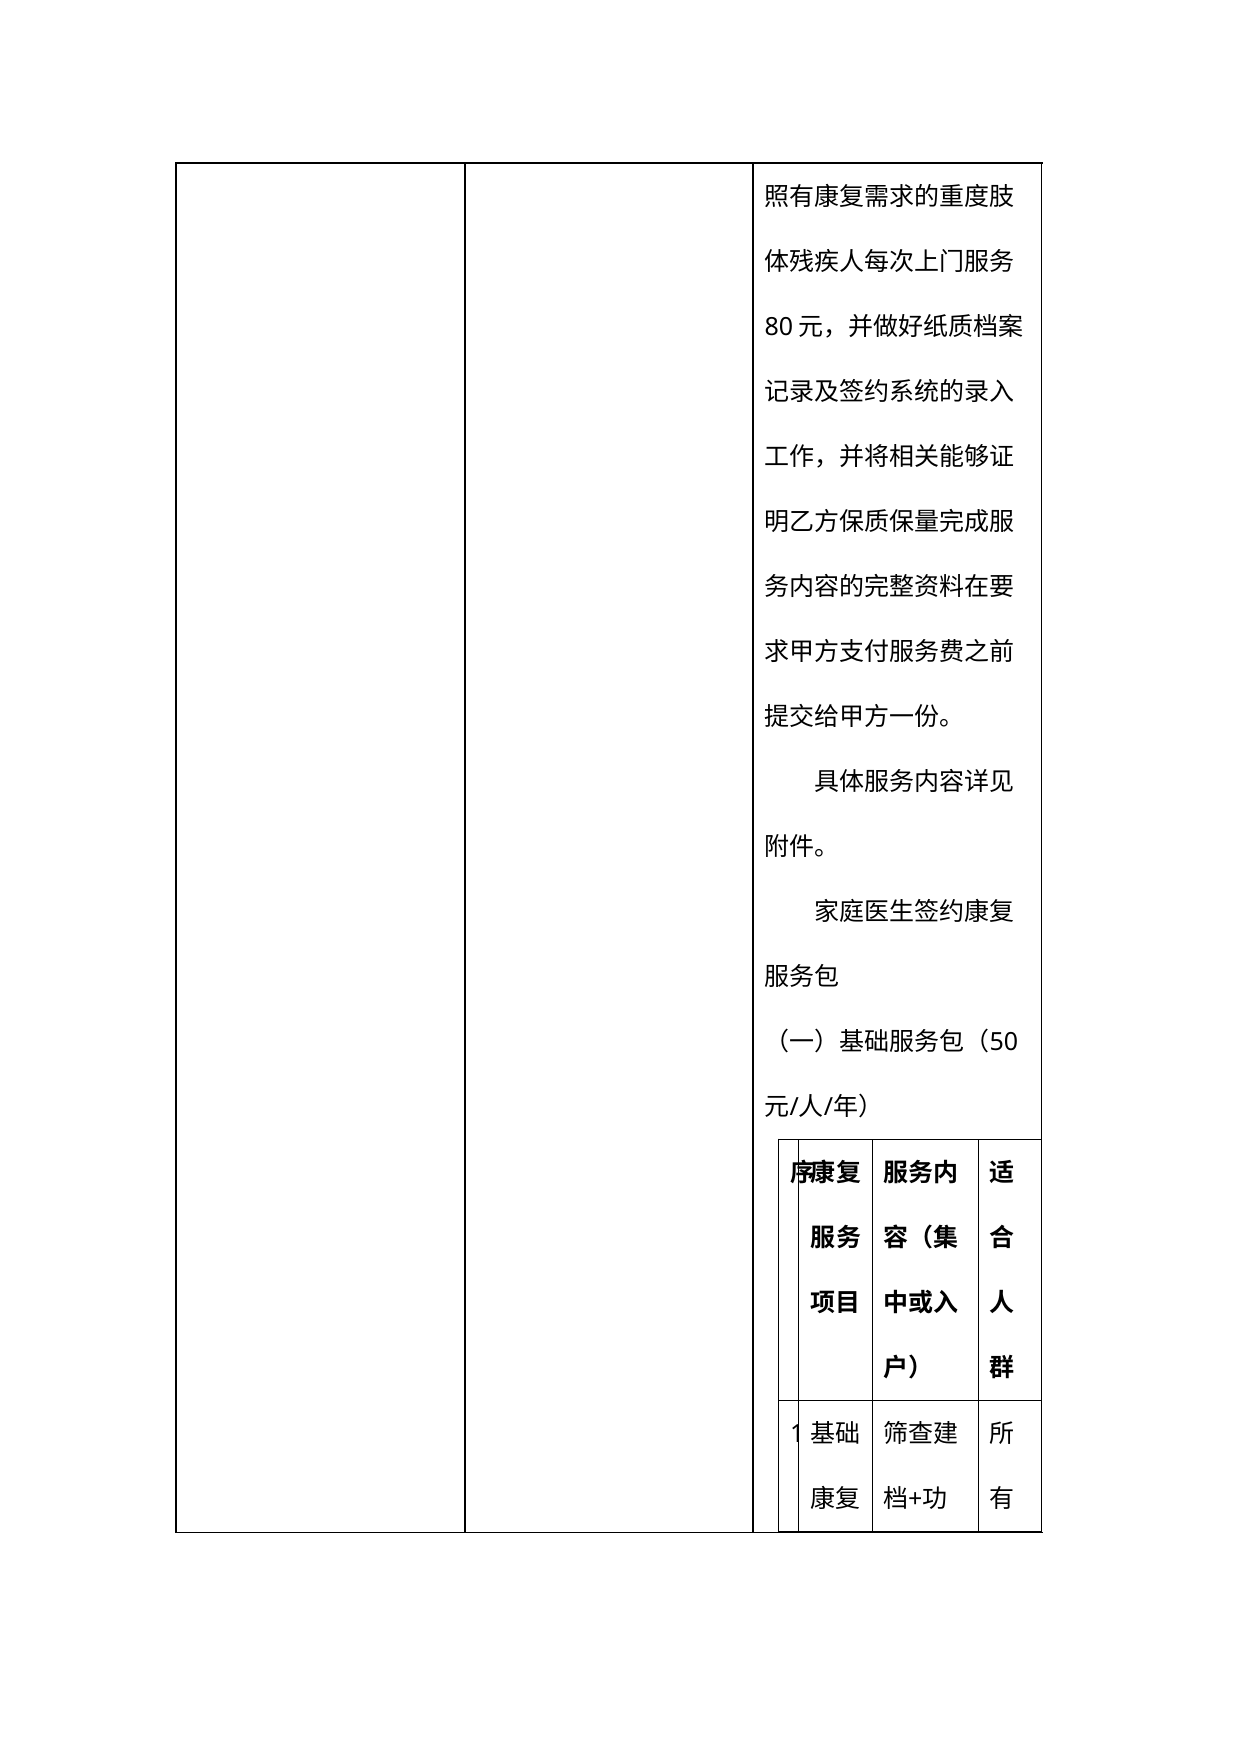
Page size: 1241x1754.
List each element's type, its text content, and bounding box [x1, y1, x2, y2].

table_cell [754, 164, 1041, 1532]
table_cell [466, 164, 752, 1532]
table_cell 1 [177, 164, 464, 1532]
